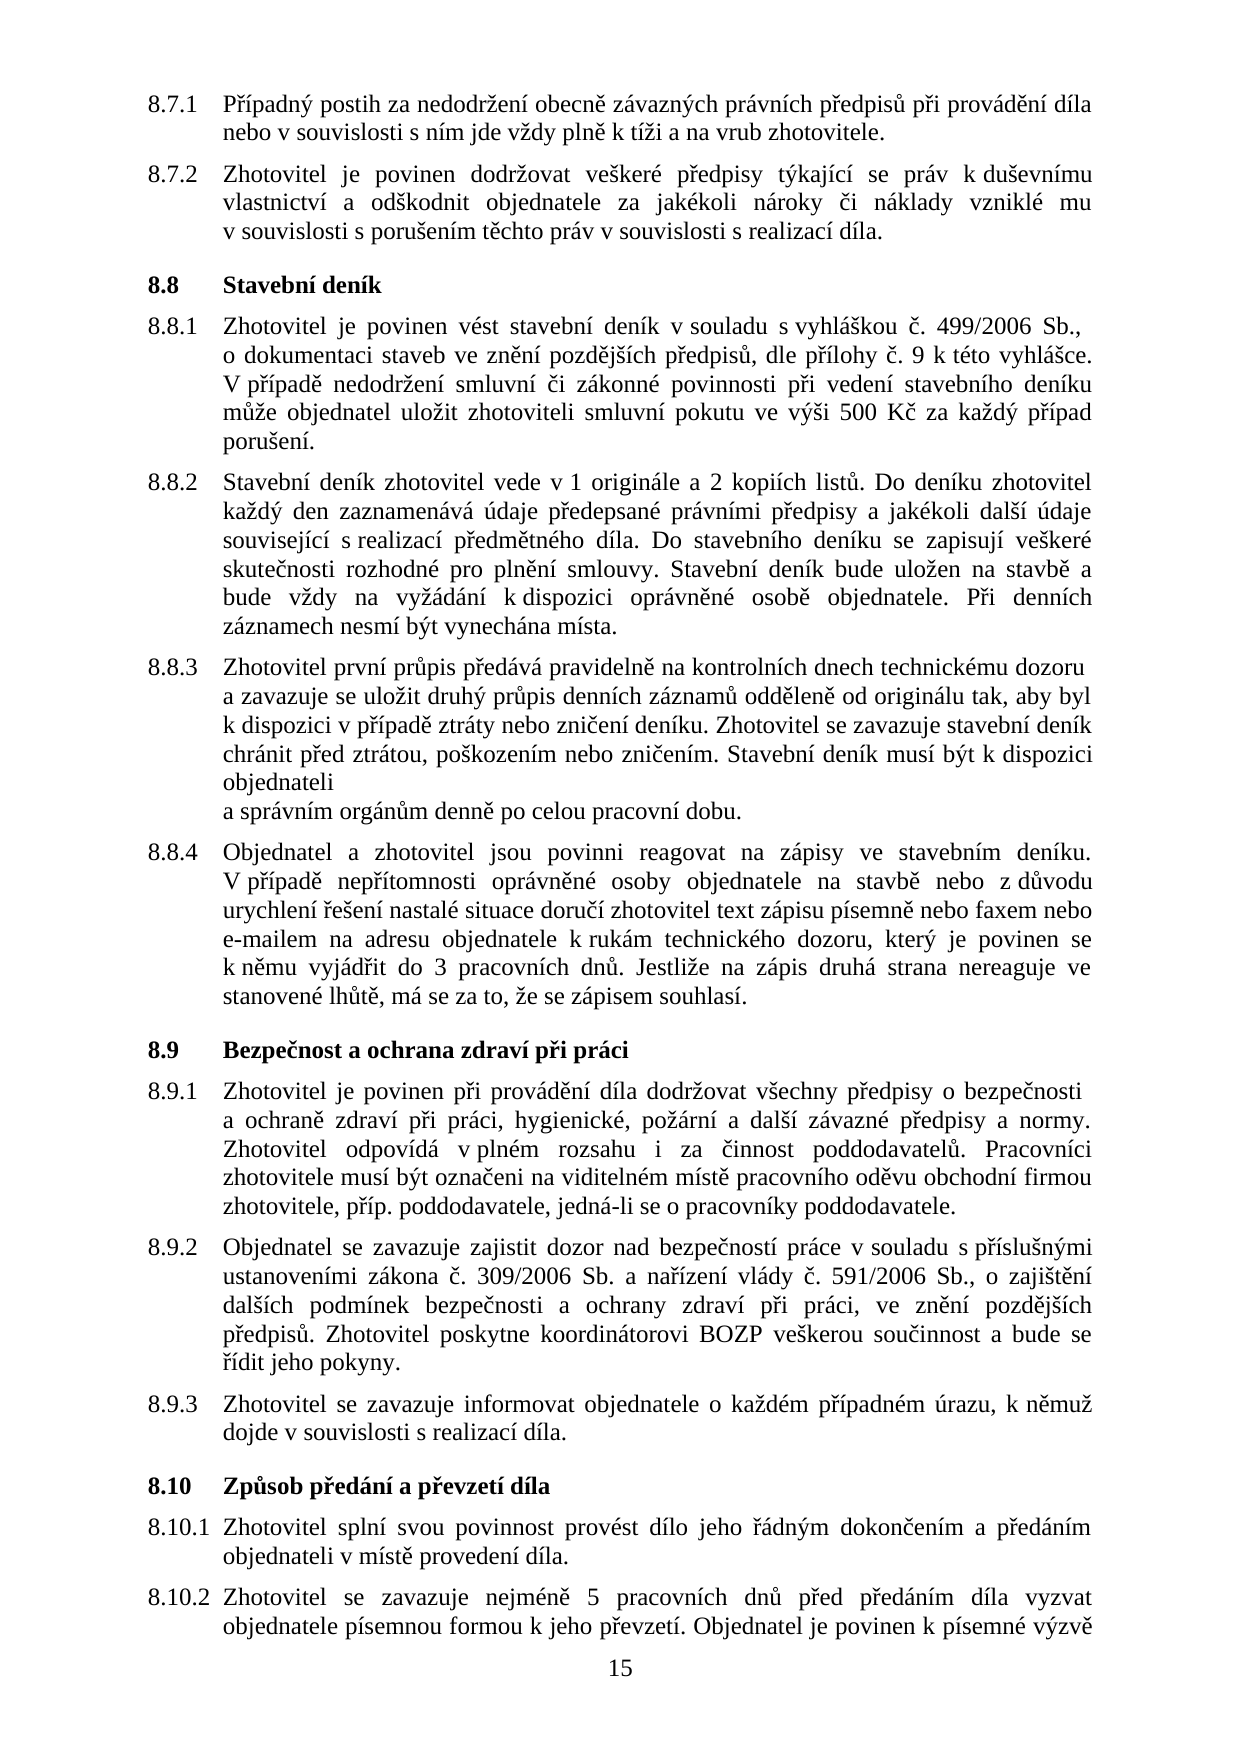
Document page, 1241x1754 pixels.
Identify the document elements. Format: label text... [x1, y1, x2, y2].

text 8.10 Způsob předání a převzetí díla [148, 1471, 1092, 1500]
text 8.8.3 Zhotovitel první průpis předává pravidelně na kontrolních dnech technickému dozoru a zavazuje se uložit druhý průpis denních záznamů odděleně od originálu tak, aby byl k dispozici v případě ztráty nebo zničení deníku. Zhotovitel se zavazuje stavební deník chránit před ztrátou, poškozením nebo zničením. Stavební deník musí být k dispozici objednateli a správním orgánům denně po celou pracovní dobu. [148, 652, 1092, 825]
text 8.8.1 Zhotovitel je povinen vést stavební deník v souladu s vyhláškou č. 499/2006 Sb., o dokumentaci staveb ve znění pozdějších předpisů, dle přílohy č. 9 k této vyhlášce. V případě nedodržení smluvní či zákonné povinnosti při vedení stavebního deníku může objednatel uložit zhotoviteli smluvní pokutu ve výši 500 Kč za každý případ porušení. [148, 311, 1092, 455]
text 8.9 Bezpečnost a ochrana zdraví při práci [148, 1035, 1092, 1064]
text 8.9.1 Zhotovitel je povinen při provádění díla dodržovat všechny předpisy o bezpečnosti a ochraně zdraví při práci, hygienické, požární a další závazné předpisy a normy. Zhotovitel odpovídá v plném rozsahu i za činnost poddodavatelů. Pracovníci zhotovitele musí být označeni na viditelném místě pracovního oděvu obchodní firmou zhotovitele, příp. poddodavatele, jedná-li se o pracovníky poddodavatele. [148, 1076, 1092, 1220]
text 8.7.2 Zhotovitel je povinen dodržovat veškeré předpisy týkající se práv k duševnímu vlastnictví a odškodnit objednatele za jakékoli nároky či náklady vzniklé mu v souvislosti s porušením těchto práv v souvislosti s realizací díla. [148, 159, 1092, 245]
text 8.7.1 Případný postih za nedodržení obecně závazných právních předpisů při provádění díla nebo v souvislosti s ním jde vždy plně k tíži a na vrub zhotovitele. [148, 89, 1092, 146]
text 8.8.2 Stavební deník zhotovitel vede v 1 originále a 2 kopiích listů. Do deníku zhotovitel každý den zaznamenává údaje předepsané právními předpisy a jakékoli další údaje související s realizací předmětného díla. Do stavebního deníku se zapisují veškeré skutečnosti rozhodné pro plnění smlouvy. Stavební deník bude uložen na stavbě a bude vždy na vyžádání k dispozici oprávněné osobě objednatele. Při denních záznamech nesmí být vynechána místa. [148, 467, 1092, 640]
text 8.10.1 Zhotovitel splní svou povinnost provést dílo jeho řádným dokončením a předáním objednateli v místě provedení díla. [148, 1512, 1092, 1570]
text 8.9.3 Zhotovitel se zavazuje informovat objednatele o každém případném úrazu, k němuž dojde v souvislosti s realizací díla. [148, 1389, 1092, 1446]
text 8.8 Stavební deník [148, 270, 1092, 299]
text 8.9.2 Objednatel se zavazuje zajistit dozor nad bezpečností práce v souladu s příslušnými ustanoveními zákona č. 309/2006 Sb. a nařízení vlády č. 591/2006 Sb., o zajištění dalších podmínek bezpečnosti a ochrany zdraví při práci, ve znění pozdějších předpisů. Zhotovitel poskytne koordinátorovi BOZP veškerou součinnost a bude se řídit jeho pokyny. [148, 1232, 1092, 1376]
text 8.8.4 Objednatel a zhotovitel jsou povinni reagovat na zápisy ve stavebním deníku. V případě nepřítomnosti oprávněné osoby objednatele na stavbě nebo z důvodu urychlení řešení nastalé situace doručí zhotovitel text zápisu písemně nebo faxem nebo e-mailem na adresu objednatele k rukám technického dozoru, který je povinen se k němu vyjádřit do 3 pracovních dnů. Jestliže na zápis druhá strana nereaguje ve stanovené lhůtě, má se za to, že se zápisem souhlasí. [148, 837, 1092, 1010]
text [148, 1582, 1092, 1640]
